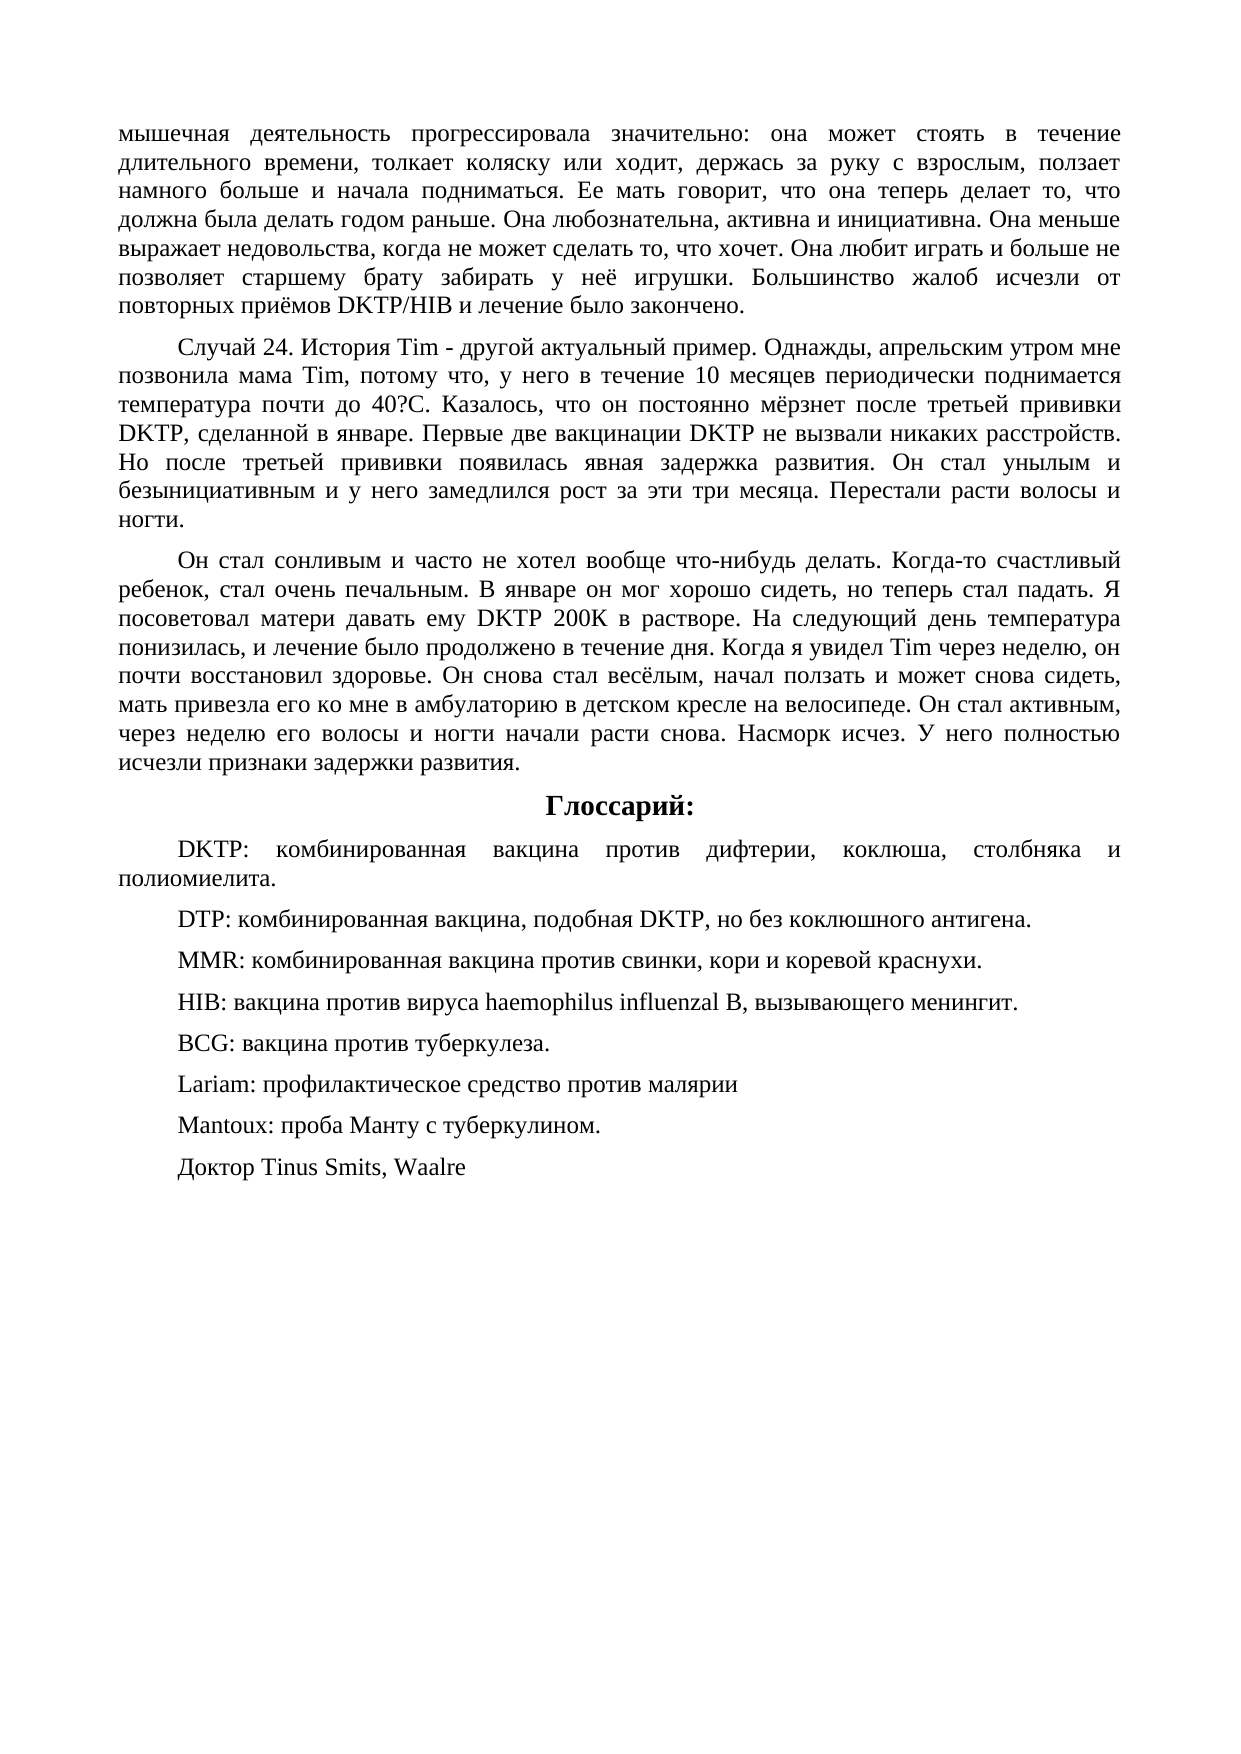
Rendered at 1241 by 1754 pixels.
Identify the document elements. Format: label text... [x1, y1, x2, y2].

text BCG: вакцина против туберкулеза. [118, 1028, 1122, 1057]
text Глоссарий: [118, 788, 1122, 822]
text HIB: вакцина против вируса haemophilus influenzal B, вызывающего менингит. [118, 987, 1122, 1015]
text DTP: комбинированная вакцина, подобная DKTP, но без коклюшного антигена. [118, 904, 1122, 933]
text Он стал сонливым и часто не хотел вообще что-нибудь делать. Когда-то счастливый ребенок, стал очень печальным. В январе он мог хорошо сидеть, но теперь стал падать. Я посоветовал матери давать ему DKTP 200К в растворе. На следующий день температура понизилась, и лечение было продолжено в течение дня. Когда я увидел Тim через неделю, он почти восстановил здоровье. Он снова стал весёлым, начал ползать и может снова сидеть, мать привезла его ко мне в амбулаторию в детском кресле на велосипеде. Он стал активным, через неделю его волосы и ногти начали расти снова. Насморк исчез. У него полностью исчезли признаки задержки развития. [118, 546, 1122, 776]
text Случай 24. История Tim - другой актуальный пример. Однажды, апрельским утром мне позвонила мама Тim, потому что, у него в течение 10 месяцев периодически поднимается температура почти до 40?С. Казалось, что он постоянно мёрзнет после третьей прививки DKTP, сделанной в январе. Первые две вакцинации DKTP не вызвали никаких расстройств. Но после третьей прививки появилась явная задержка развития. Он стал унылым и безынициативным и у него замедлился рост за эти три месяца. Перестали расти волосы и ногти. [118, 332, 1122, 533]
text Доктор Tinus Smits, Waalre [118, 1152, 1122, 1180]
text DKTP: комбинированная вакцина против дифтерии, коклюша, столбняка и полиомиелита. [118, 834, 1122, 892]
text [118, 118, 1122, 319]
text Mantoux: проба Манту с туберкулином. [118, 1110, 1122, 1139]
text MMR: комбинированная вакцина против свинки, кори и коревой краснухи. [118, 945, 1122, 974]
text Lariam: профилактическое средство против малярии [118, 1069, 1122, 1098]
